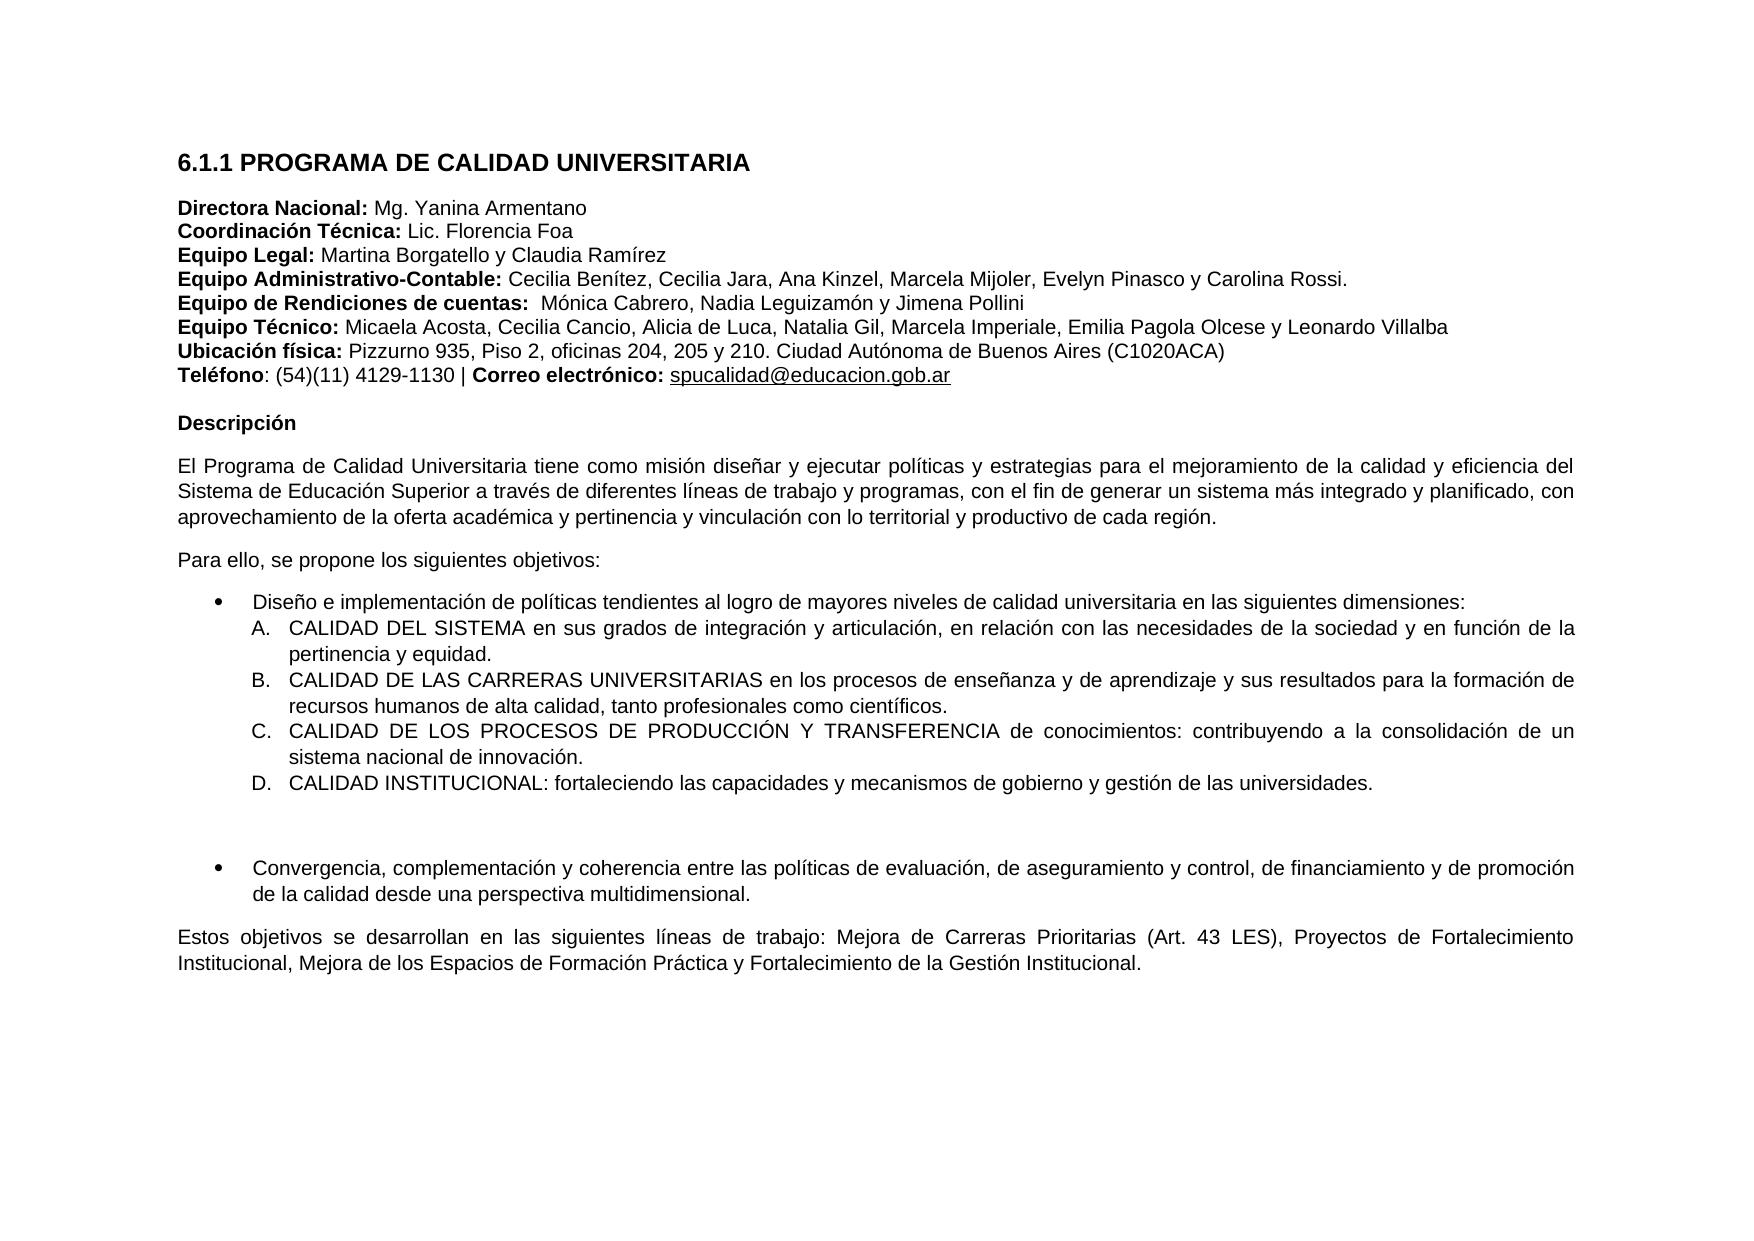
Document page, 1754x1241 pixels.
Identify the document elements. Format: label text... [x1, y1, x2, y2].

text 6.1.1 PROGRAMA DE CALIDAD UNIVERSITARIA [177, 148, 1577, 176]
text Ubicación física: Pizzurno 935, Piso 2, oficinas 204, 205 y 210. Ciudad Autónoma de Buenos Aires (C1020ACA) [177, 339, 1577, 363]
text Descripción [177, 411, 1577, 435]
list CALIDAD DE LOS PROCESOS DE PRODUCCIÓN Y TRANSFERENCIA de conocimientos: contribuyendo a la consolidación de un sistema nacional de innovación. [251, 719, 1577, 769]
text Estos objetivos se desarrollan en las siguientes líneas de trabajo: Mejora de Carreras Prioritarias (Art. 43 LES), Proyectos de Fortalecimiento Institucional, Mejora de los Espacios de Formación Práctica y Fortalecimiento de la Gestión Institucional. [177, 924, 1577, 974]
text Equipo de Rendiciones de cuentas: Mónica Cabrero, Nadia Leguizamón y Jimena Pollini [177, 291, 1577, 315]
text Equipo Administrativo-Contable: Cecilia Benítez, Cecilia Jara, Ana Kinzel, Marcela Mijoler, Evelyn Pinasco y Carolina Rossi. [177, 267, 1577, 291]
list Diseño e implementación de políticas tendientes al logro de mayores niveles de calidad universitaria en las siguientes dimensiones: [215, 590, 1577, 614]
text Directora Nacional: Mg. Yanina Armentano [177, 195, 1577, 219]
text Coordinación Técnica: Lic. Florencia Foa [177, 219, 1577, 243]
list CALIDAD DE LAS CARRERAS UNIVERSITARIAS en los procesos de enseñanza y de aprendizaje y sus resultados para la formación de recursos humanos de alta calidad, tanto profesionales como científicos. [251, 668, 1577, 717]
text Equipo Legal: Martina Borgatello y Claudia Ramírez [177, 243, 1577, 267]
list CALIDAD DEL SISTEMA en sus grados de integración y articulación, en relación con las necesidades de la sociedad y en función de la pertinencia y equidad. [251, 616, 1577, 666]
list Convergencia, complementación y coherencia entre las políticas de evaluación, de aseguramiento y control, de financiamiento y de promoción de la calidad desde una perspectiva multidimensional. [215, 856, 1577, 906]
text Teléfono: (54)(11) 4129-1130 | Correo electrónico: spucalidad@educacion.gob.ar [177, 363, 1577, 387]
text Para ello, se propone los siguientes objetivos: [177, 548, 1577, 572]
text Equipo Técnico: Micaela Acosta, Cecilia Cancio, Alicia de Luca, Natalia Gil, Marcela Imperiale, Emilia Pagola Olcese y Leonardo Villalba [177, 315, 1577, 339]
text El Programa de Calidad Universitaria tiene como misión diseñar y ejecutar políticas y estrategias para el mejoramiento de la calidad y eficiencia del Sistema de Educación Superior a través de diferentes líneas de trabajo y programas, con el fin de generar un sistema más integrado y planificado, con aprovechamiento de la oferta académica y pertinencia y vinculación con lo territorial y productivo de cada región. [177, 453, 1577, 529]
list CALIDAD INSTITUCIONAL: fortaleciendo las capacidades y mecanismos de gobierno y gestión de las universidades. [251, 771, 1577, 795]
